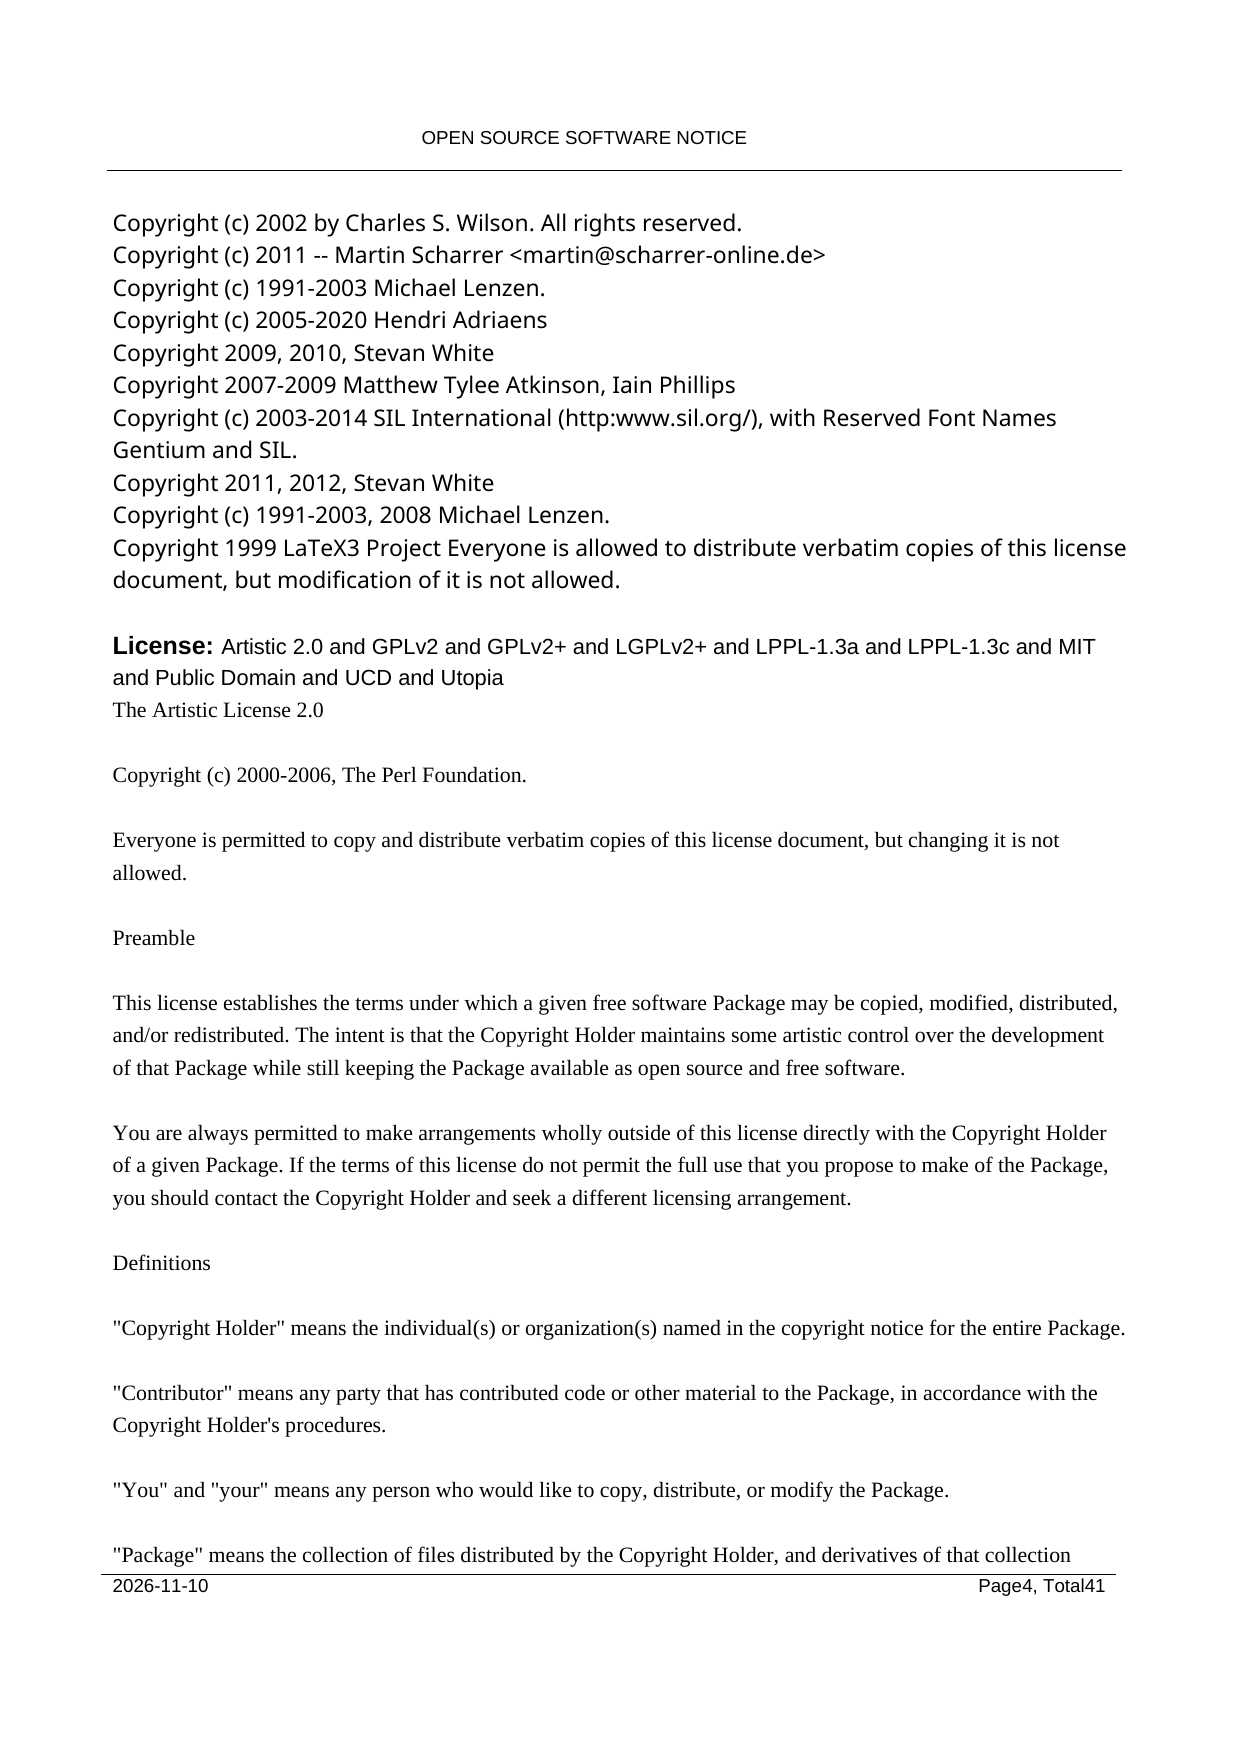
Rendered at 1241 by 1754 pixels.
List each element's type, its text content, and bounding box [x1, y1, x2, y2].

text "You" and "your" means any person who would like to copy, distribute, or modify the Package. [112, 1474, 1128, 1506]
text License: Artistic 2.0 and GPLv2 and GPLv2+ and LGPLv2+ and LPPL-1.3a and LPPL-1.3c and MIT and Public Domain and UCD and Utopia [112, 629, 1128, 694]
text The Artistic License 2.0 [112, 694, 1128, 726]
text Preamble [112, 921, 1128, 954]
text "Copyright Holder" means the individual(s) or organization(s) named in the copyright notice for the entire Package. [112, 1311, 1128, 1344]
text "Contributor" means any party that has contributed code or other material to the Package, in accordance with the Copyright Holder's procedures. [112, 1376, 1128, 1441]
text Everyone is permitted to copy and distribute verbatim copies of this license document, but changing it is not allowed. [112, 824, 1128, 889]
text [112, 1539, 1128, 1571]
text Copyright (c) 2000-2006, The Perl Foundation. [112, 759, 1128, 791]
text You are always permitted to make arrangements wholly outside of this license directly with the Copyright Holder of a given Package. If the terms of this license do not permit the full use that you propose to make of the Package, you should contact the Copyright Holder and seek a different licensing arrangement. [112, 1116, 1128, 1214]
text This license establishes the terms under which a given free software Package may be copied, modified, distributed, and/or redistributed. The intent is that the Copyright Holder maintains some artistic control over the development of that Package while still keeping the Package available as open source and free software. [112, 986, 1128, 1084]
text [112, 206, 1128, 629]
text Definitions [112, 1246, 1128, 1279]
